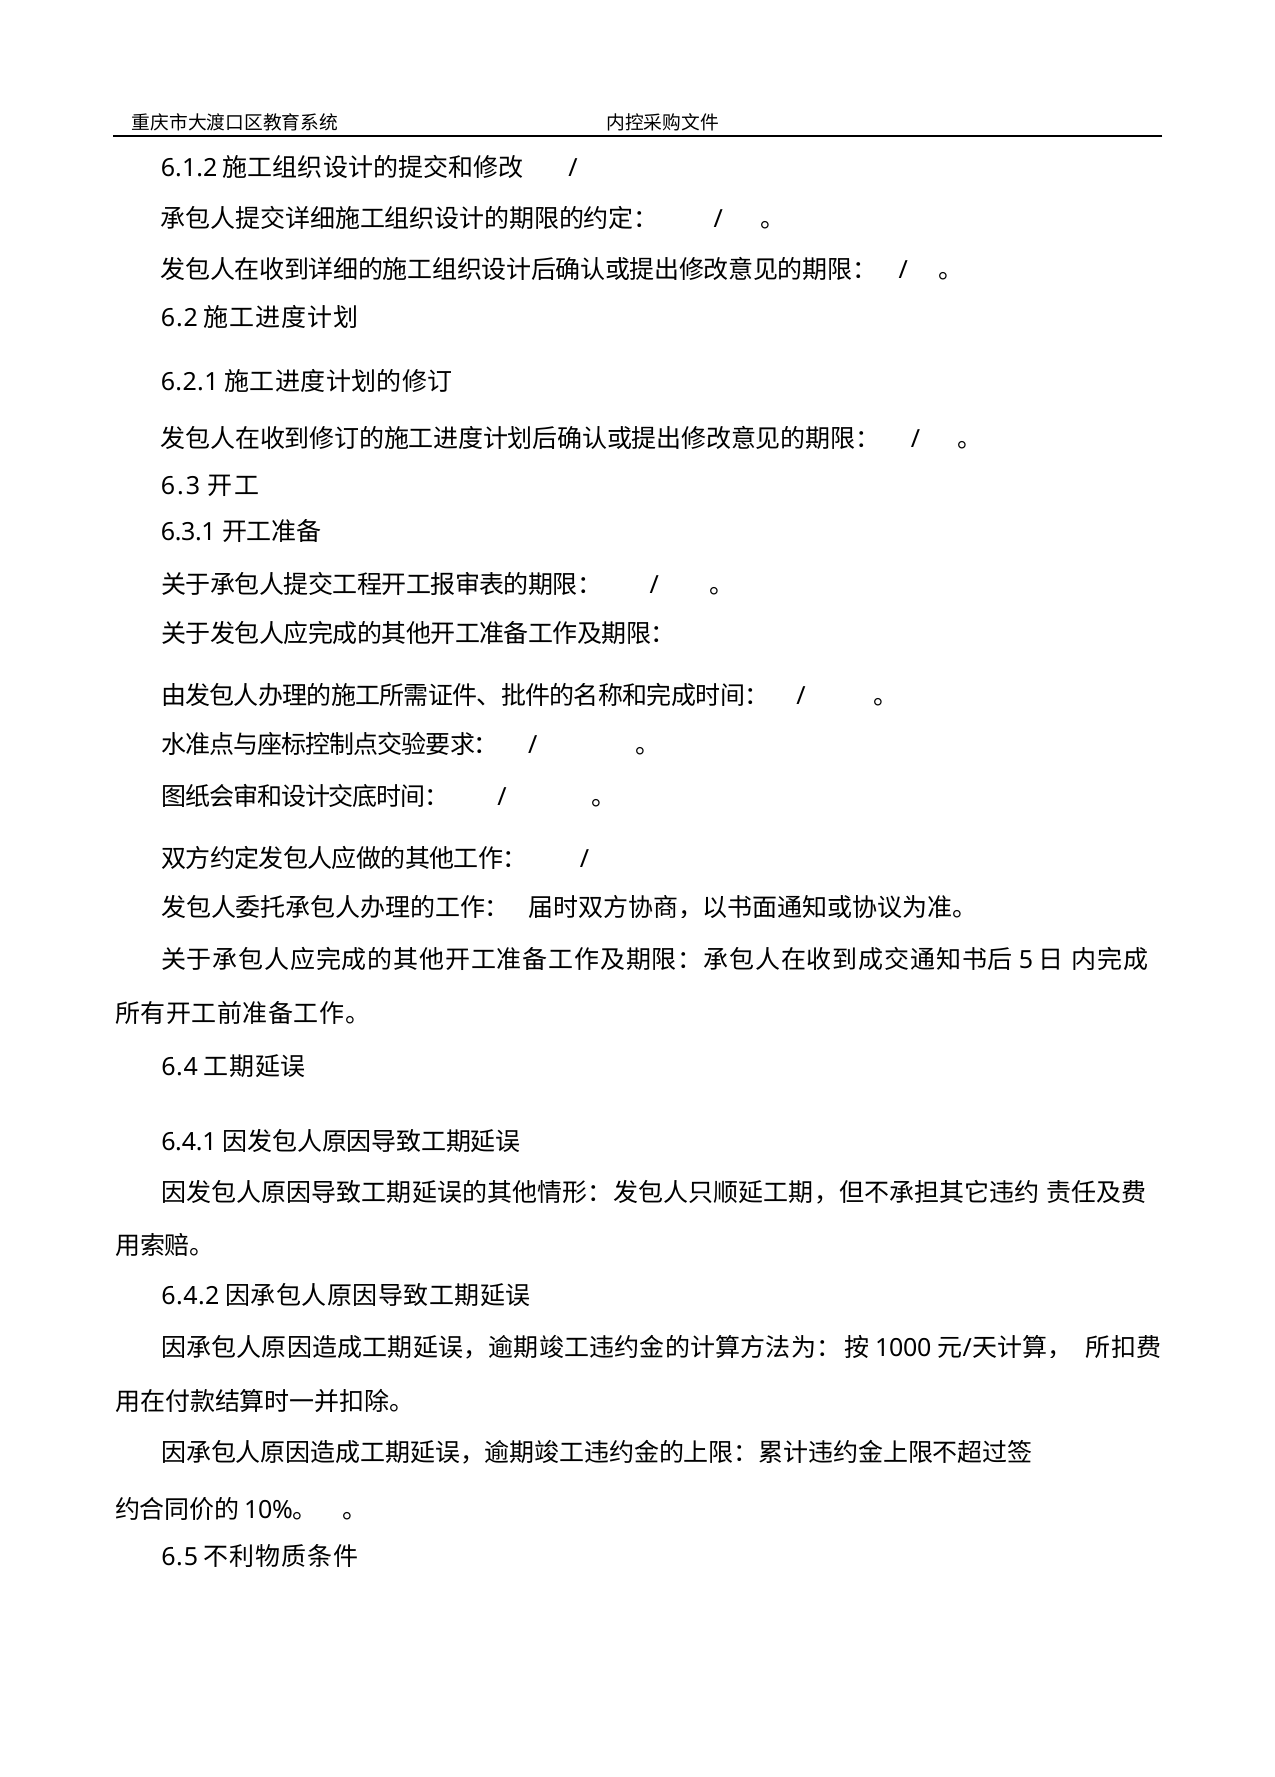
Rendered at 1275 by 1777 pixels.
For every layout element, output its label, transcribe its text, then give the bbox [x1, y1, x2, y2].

text 水准点与座标控制点交验要求： / 。 [161, 727, 1162, 760]
text 6.4.2因承包人原因导致工期延误 [161, 1278, 1162, 1311]
text 关于承包人应完成的其他开工准备工作及期限：承包人在收到成交通知书后5日 内完成所有开工前准备工作。 [115, 939, 1149, 1030]
text 双方约定发包人应做的其他工作： / [161, 841, 1162, 874]
text 6.4.1 因发包人原因导致工期延误 [161, 1124, 1162, 1157]
text 6.3开工 [161, 467, 1162, 501]
text 6.2施工进度计划 [161, 301, 1162, 333]
text 因承包人原因造成工期延误，逾期竣工违约金的计算方法为：按1000元/天计算， 所扣费用在付款结算时一并扣除。 [115, 1327, 1162, 1417]
text 因承包人原因造成工期延误，逾期竣工违约金的上限：累计违约金上限不超过签 [161, 1435, 1162, 1468]
text 6.4工期延误 [161, 1049, 1162, 1082]
text 6.1.2施工组织设计的提交和修改 / [161, 150, 1162, 183]
text 因发包人原因导致工期延误的其他情形：发包人只顺延工期，但不承担其它违约 责任及费用索赔。 [115, 1173, 1146, 1262]
text 图纸会审和设计交底时间： / 。 [161, 779, 1162, 812]
text 由发包人办理的施工所需证件、批件的名称和完成时间： / 。 [161, 678, 1162, 711]
text 承包人提交详细施工组织设计的期限的约定： / 。 [161, 201, 1162, 234]
text 约合同价的10%。 。 [115, 1492, 1162, 1525]
text 6.5不利物质条件 [161, 1539, 1162, 1572]
text 关于发包人应完成的其他开工准备工作及期限： [161, 616, 1162, 649]
text 发包人在收到详细的施工组织设计后确认或提出修改意见的期限： / 。 [161, 252, 1162, 285]
text 6.3.1 开工准备 [161, 514, 1162, 547]
text 发包人在收到修订的施工进度计划后确认或提出修改意见的期限： / 。 [161, 421, 1162, 454]
text 关于承包人提交工程开工报审表的期限： / 。 [161, 567, 1162, 600]
text 发包人委托承包人办理的工作： 届时双方协商，以书面通知或协议为准。 [161, 890, 1162, 923]
text 6.2.1施工进度计划的修订 [161, 364, 1162, 397]
